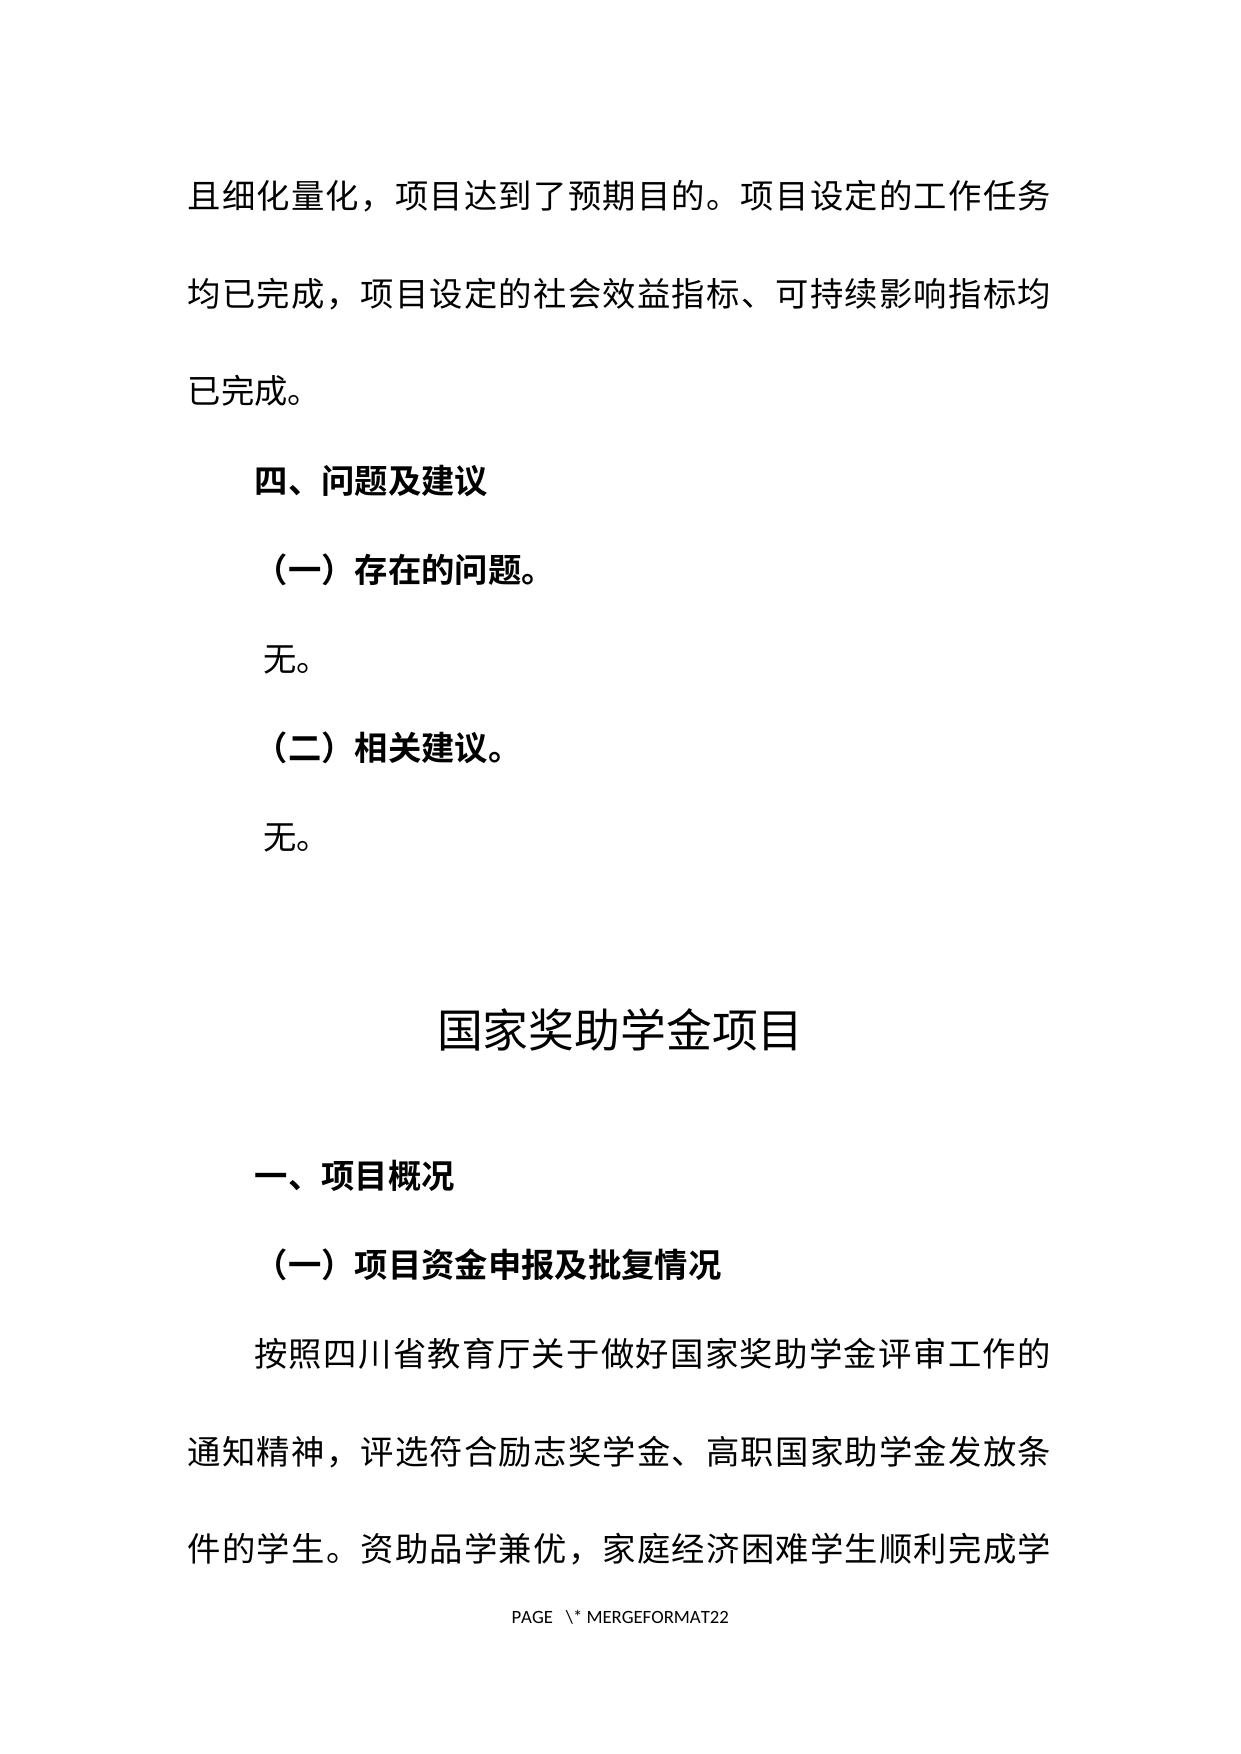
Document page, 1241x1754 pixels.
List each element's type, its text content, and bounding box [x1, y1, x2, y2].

text 一、项目概况 [187, 1142, 1053, 1207]
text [187, 1320, 1053, 1580]
text 无。 [187, 802, 1053, 867]
text （一）项目资金申报及批复情况 [187, 1231, 1053, 1296]
text 国家奖助学金项目 [187, 979, 1053, 1077]
text 无。 [187, 624, 1053, 689]
text （二）相关建议。 [187, 713, 1053, 778]
text 四、问题及建议 [187, 446, 1053, 511]
text （一）存在的问题。 [187, 535, 1053, 600]
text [187, 162, 1053, 422]
